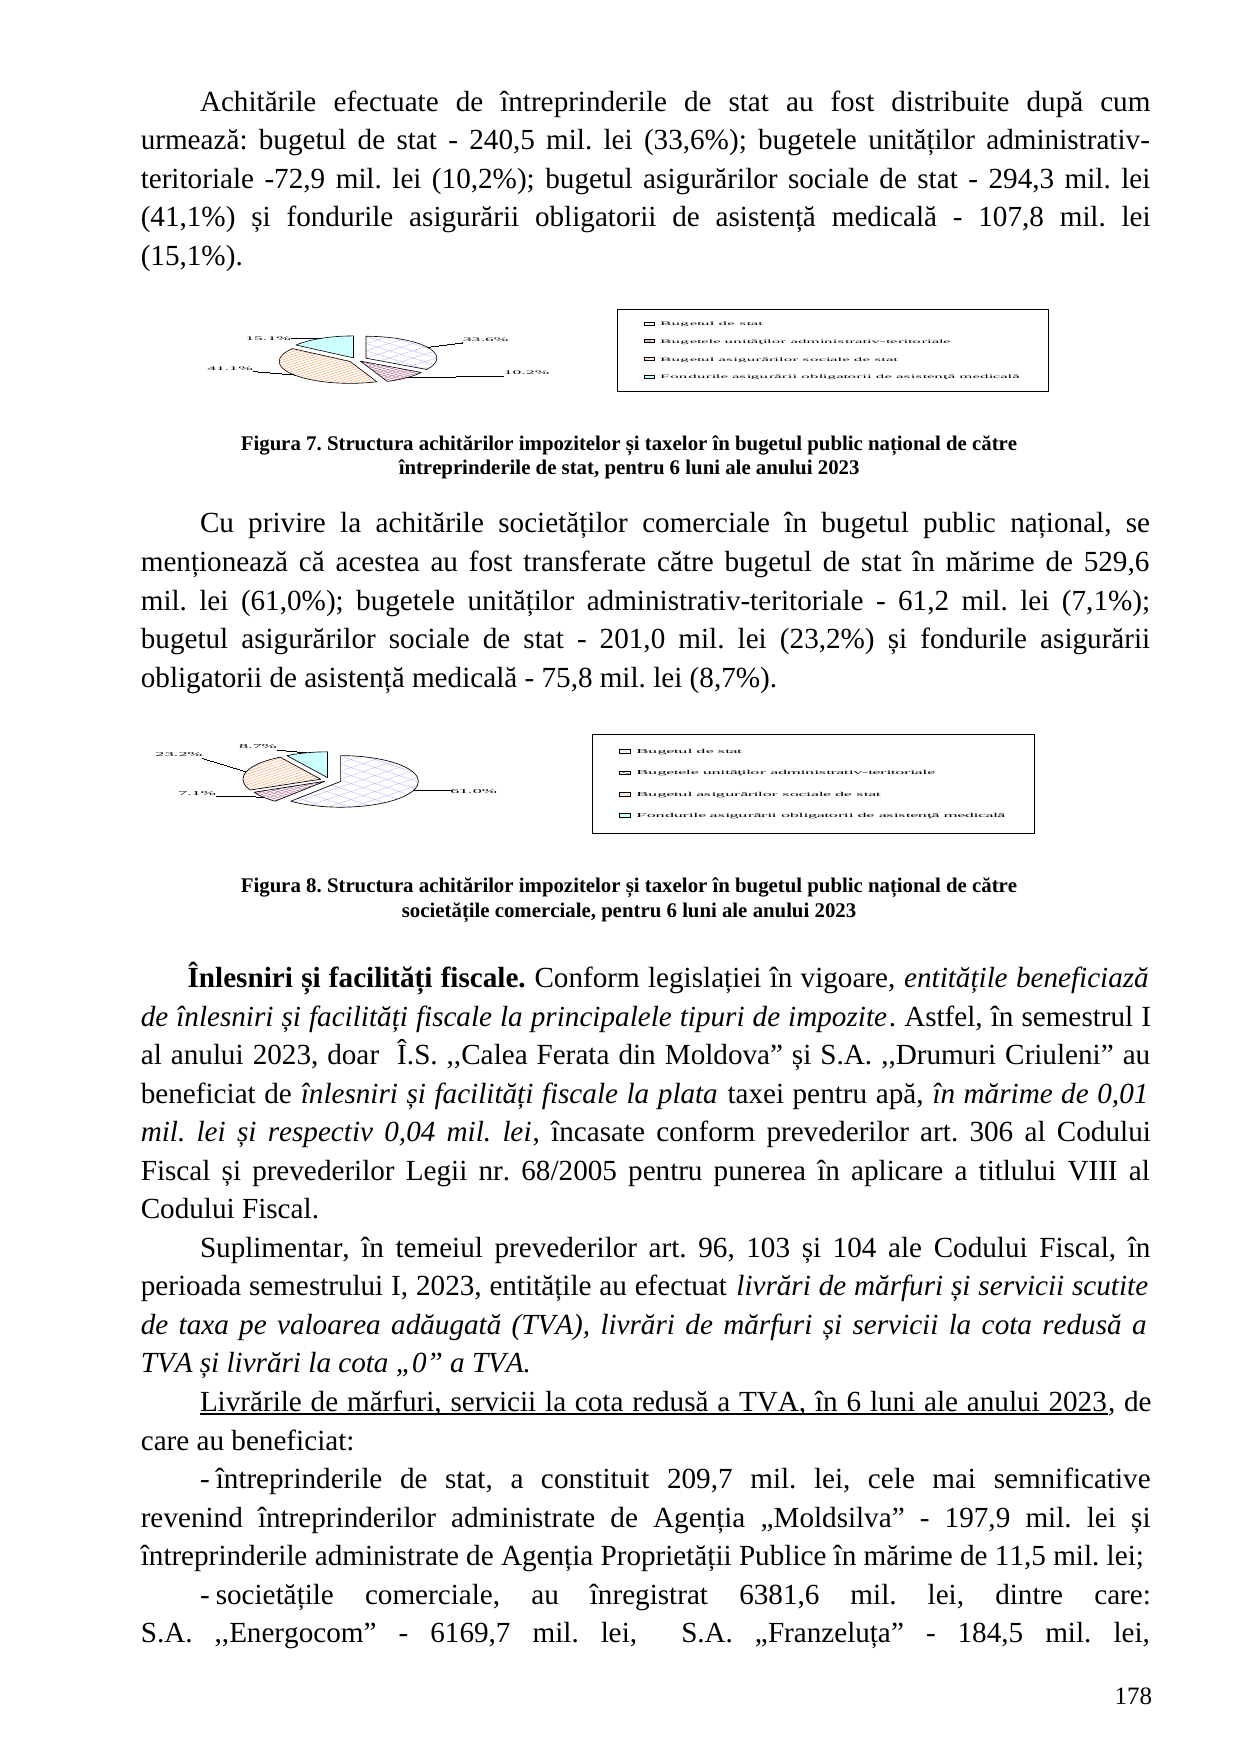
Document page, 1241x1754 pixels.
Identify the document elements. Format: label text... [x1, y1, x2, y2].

text Cu privire la achitările societăților comerciale în bugetul public național, se menționează că acestea au fost transferate către bugetul de stat în mărime de 529,6 mil. lei (61,0%); bugetele unităților administrativ-teritoriale - 61,2 mil. lei (7,1%); bugetul asigurărilor sociale de stat - 201,0 mil. lei (23,2%) și fondurile asigurării obligatorii de asistență medicală - 75,8 mil. lei (8,7%). [141, 506, 1152, 693]
text societățile comerciale, pentru 6 luni ale anului 2023 [141, 897, 1117, 922]
text Livrările de mărfuri, servicii la cota redusă a TVA, în 6 luni ale anului 2023, de care au beneficiat: [141, 1384, 1152, 1456]
text întreprinderile de stat, pentru 6 luni ale anului 2023 [141, 455, 1117, 479]
text Figura 7. Structura achitărilor impozitelor și taxelor în bugetul public național de către [141, 431, 1117, 455]
text Suplimentar, în temeiul prevederilor art. 96, 103 și 104 ale Codului Fiscal, în perioada semestrului I, 2023, entitățile au efectuat livrări de mărfuri și servicii scutite de taxa pe valoarea adăugată (TVA), livrări de mărfuri și servicii la cota redusă a TVA și livrări la cota „0” a TVA. [141, 1230, 1152, 1379]
list întreprinderile de stat, a constituit 209,7 mil. lei, cele mai semnificative revenind întreprinderilor administrate de Agenția „Moldsilva” - 197,9 mil. lei și întreprinderile administrate de Agenția Proprietății Publice în mărime de 11,5 mil. lei; [141, 1461, 1152, 1572]
text Figura 8. Structura achitărilor impozitelor și taxelor în bugetul public național de către [141, 873, 1117, 897]
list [141, 1577, 1152, 1649]
text Înlesniri și facilități fiscale. Conform legislației în vigoare, entitățile beneficiază de înlesniri și facilități fiscale la principalele tipuri de impozite. Astfel, în semestrul I al anului 2023, doar Î.S. ,,Calea Ferata din Moldova” și S.A. ,,Drumuri Criuleni” au beneficiat de înlesniri și facilități fiscale la plata taxei pentru apă, în mărime de 0,01 mil. lei și respectiv 0,04 mil. lei, încasate conform prevederilor art. 306 al Codului Fiscal și prevederilor Legii nr. 68/2005 pentru punerea în aplicare a titlului VIII al Codului Fiscal. [141, 960, 1152, 1225]
text Achitările efectuate de întreprinderile de stat au fost distribuite după cum urmează: bugetul de stat - 240,5 mil. lei (33,6%); bugetele unităților administrativ-teritoriale -72,9 mil. lei (10,2%); bugetul asigurărilor sociale de stat - 294,3 mil. lei (41,1%) și fondurile asigurării obligatorii de asistență medicală - 107,8 mil. lei (15,1%). [141, 84, 1152, 272]
